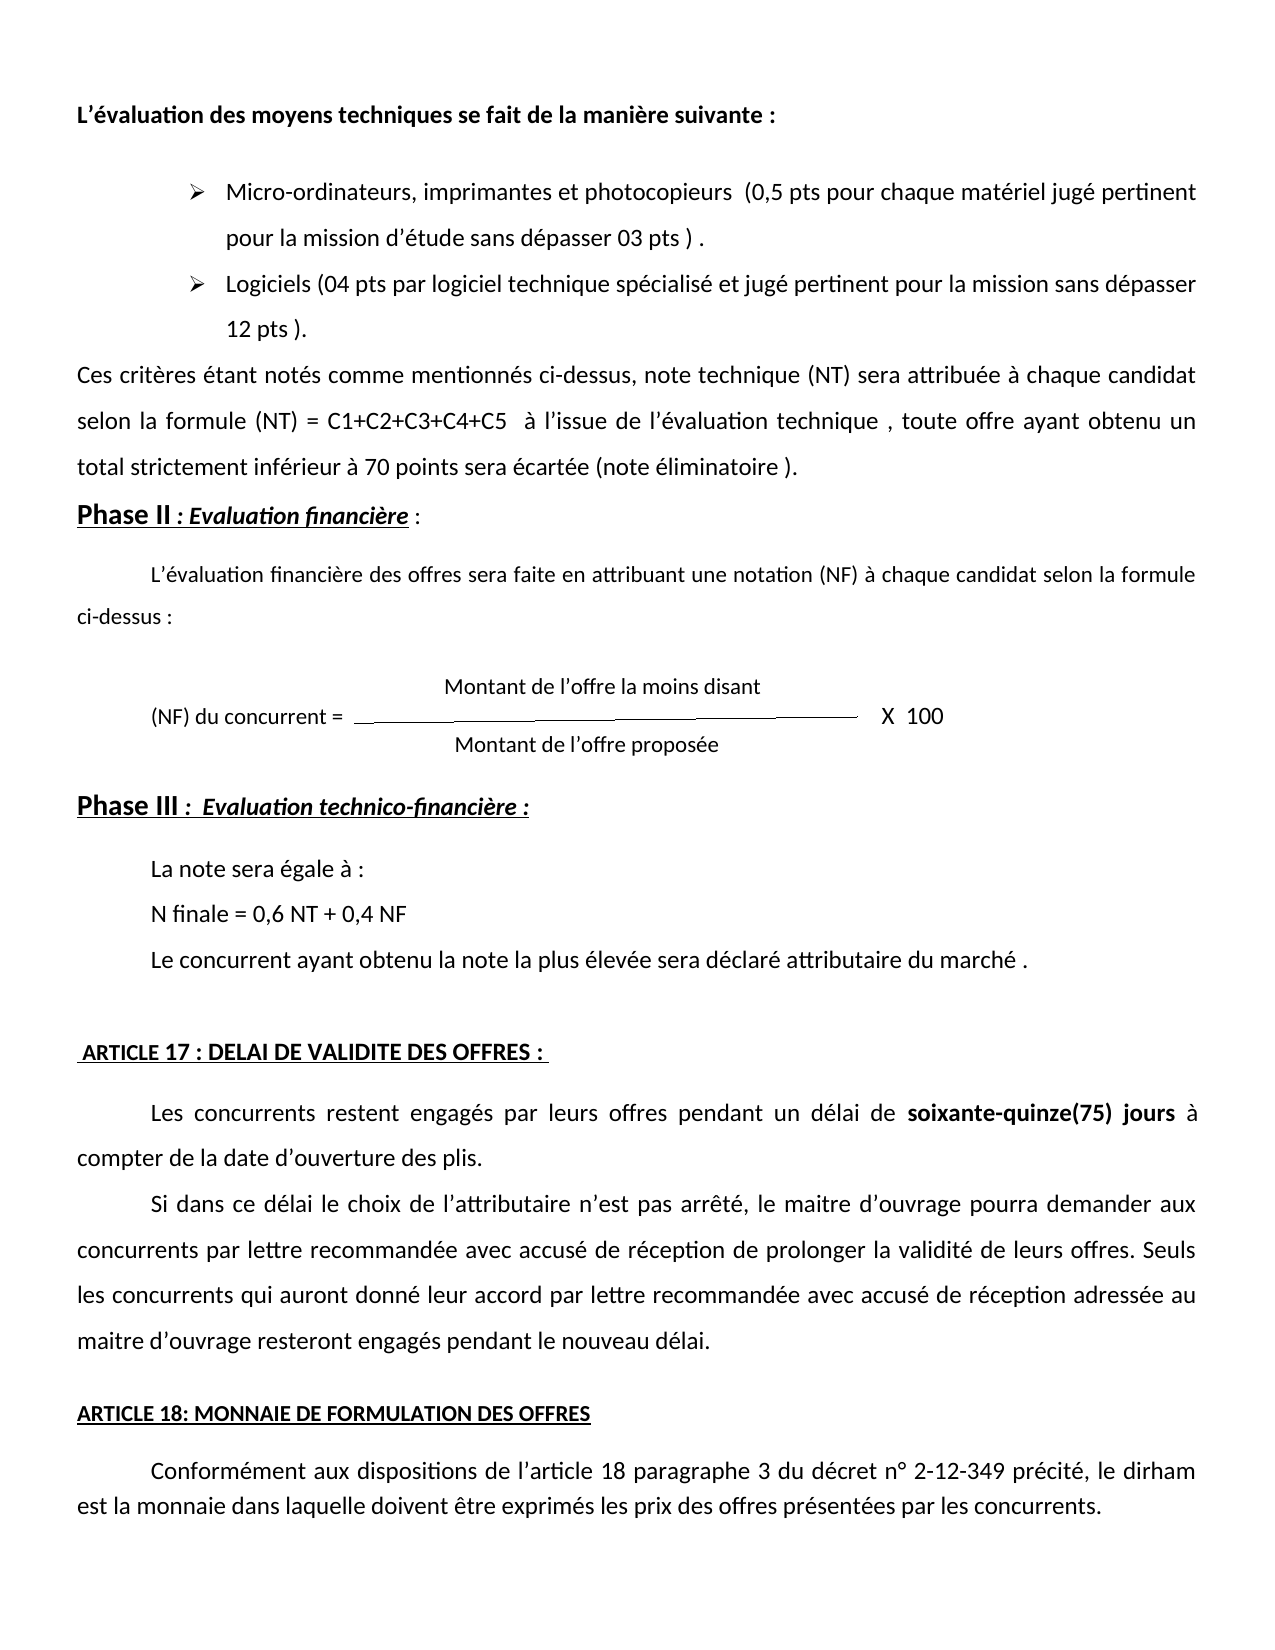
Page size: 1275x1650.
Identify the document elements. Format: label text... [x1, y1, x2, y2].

text Montant de l’offre proposée [77, 731, 1198, 758]
text ARTICLE 17 : DELAI DE VALIDITE DES OFFRES : [77, 1036, 1198, 1066]
text Montant de l’offre la moins disant [77, 672, 1198, 700]
text Ces critères étant notés comme mentionnés ci-dessus, note technique (NT) sera attribuée à chaque candidat selon la formule (NT) = C1+C2+C3+C4+C5 à l’issue de l’évaluation technique , toute offre ayant obtenu un total strictement inférieur à 70 points sera écartée (note éliminatoire ). [77, 359, 1198, 481]
text Les concurrents restent engagés par leurs offres pendant un délai de soixante-quinze(75) jours à compter de la date d’ouverture des plis. [77, 1097, 1198, 1173]
text (NF) du concurrent = X 100 [77, 700, 1198, 731]
text Phase II : Evaluation financière : [77, 496, 1198, 532]
text N finale = 0,6 NT + 0,4 NF [77, 898, 1198, 929]
text Conformément aux dispositions de l’article 18 paragraphe 3 du décret n° 2-12-349 précité, le dirham est la monnaie dans laquelle doivent être exprimés les prix des offres présentées par les concurrents. [77, 1455, 1198, 1521]
text Le concurrent ayant obtenu la note la plus élevée sera déclaré attributaire du marché . [77, 944, 1198, 975]
text Phase III : Evaluation technico-financière : [77, 787, 1198, 822]
text La note sera égale à : [77, 853, 1198, 883]
list Micro-ordinateurs, imprimantes et photocopieurs (0,5 pts pour chaque matériel jugé pertinent pour la mission d’étude sans dépasser 03 pts ) . [188, 176, 1198, 252]
list Logiciels (04 pts par logiciel technique spécialisé et jugé pertinent pour la mission sans dépasser 12 pts ). [188, 268, 1198, 344]
text ARTICLE 18: MONNAIE DE FORMULATION DES OFFRES [77, 1399, 1198, 1427]
text L’évaluation financière des offres sera faite en attribuant une notation (NF) à chaque candidat selon la formule ci-dessus : [77, 560, 1198, 630]
text L’évaluation des moyens techniques se fait de la manière suivante : [77, 99, 1198, 129]
text Si dans ce délai le choix de l’attributaire n’est pas arrêté, le maitre d’ouvrage pourra demander aux concurrents par lettre recommandée avec accusé de réception de prolonger la validité de leurs offres. Seuls les concurrents qui auront donné leur accord par lettre recommandée avec accusé de réception adressée au maitre d’ouvrage resteront engagés pendant le nouveau délai. [77, 1188, 1198, 1356]
